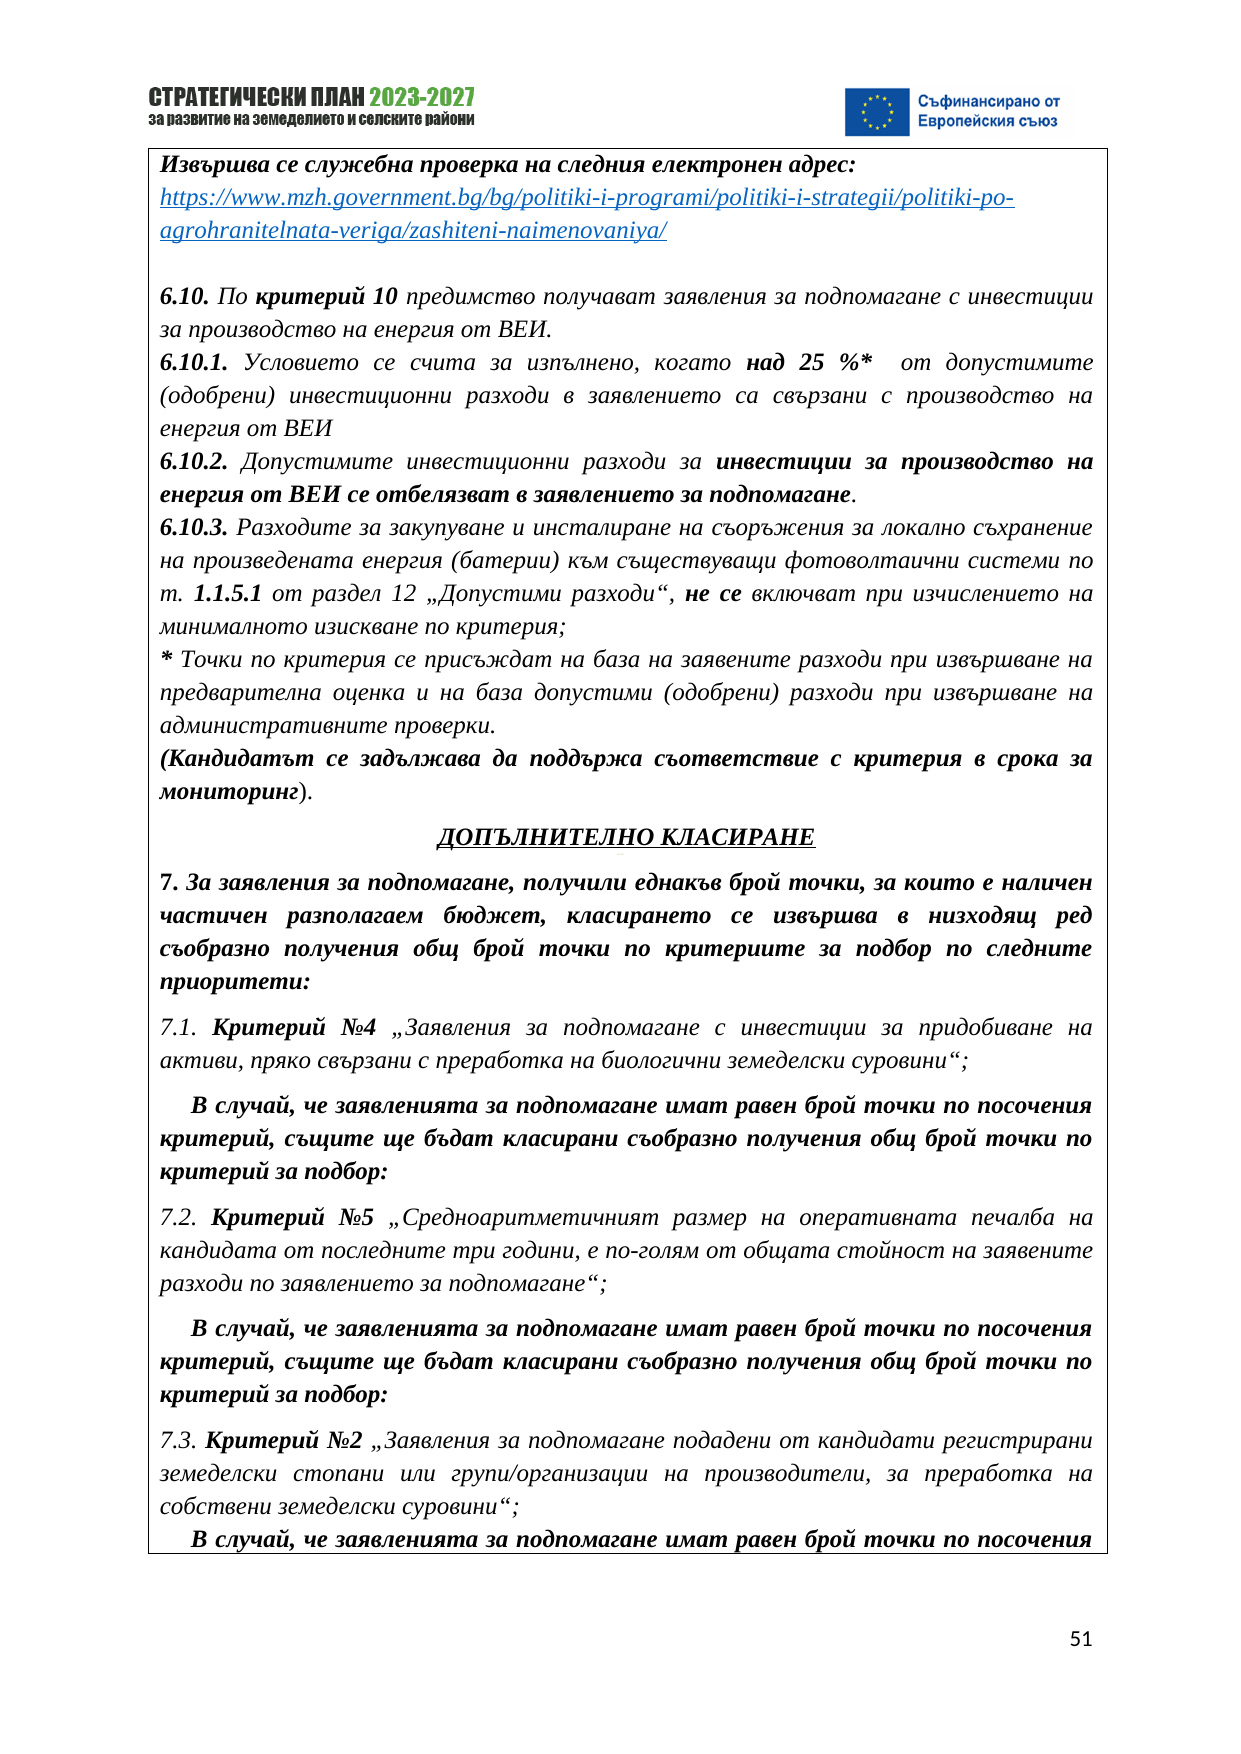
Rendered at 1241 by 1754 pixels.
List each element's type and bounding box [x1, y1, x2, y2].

table_header [149, 149, 1107, 1553]
picture [147, 73, 475, 139]
picture [842, 85, 1074, 139]
